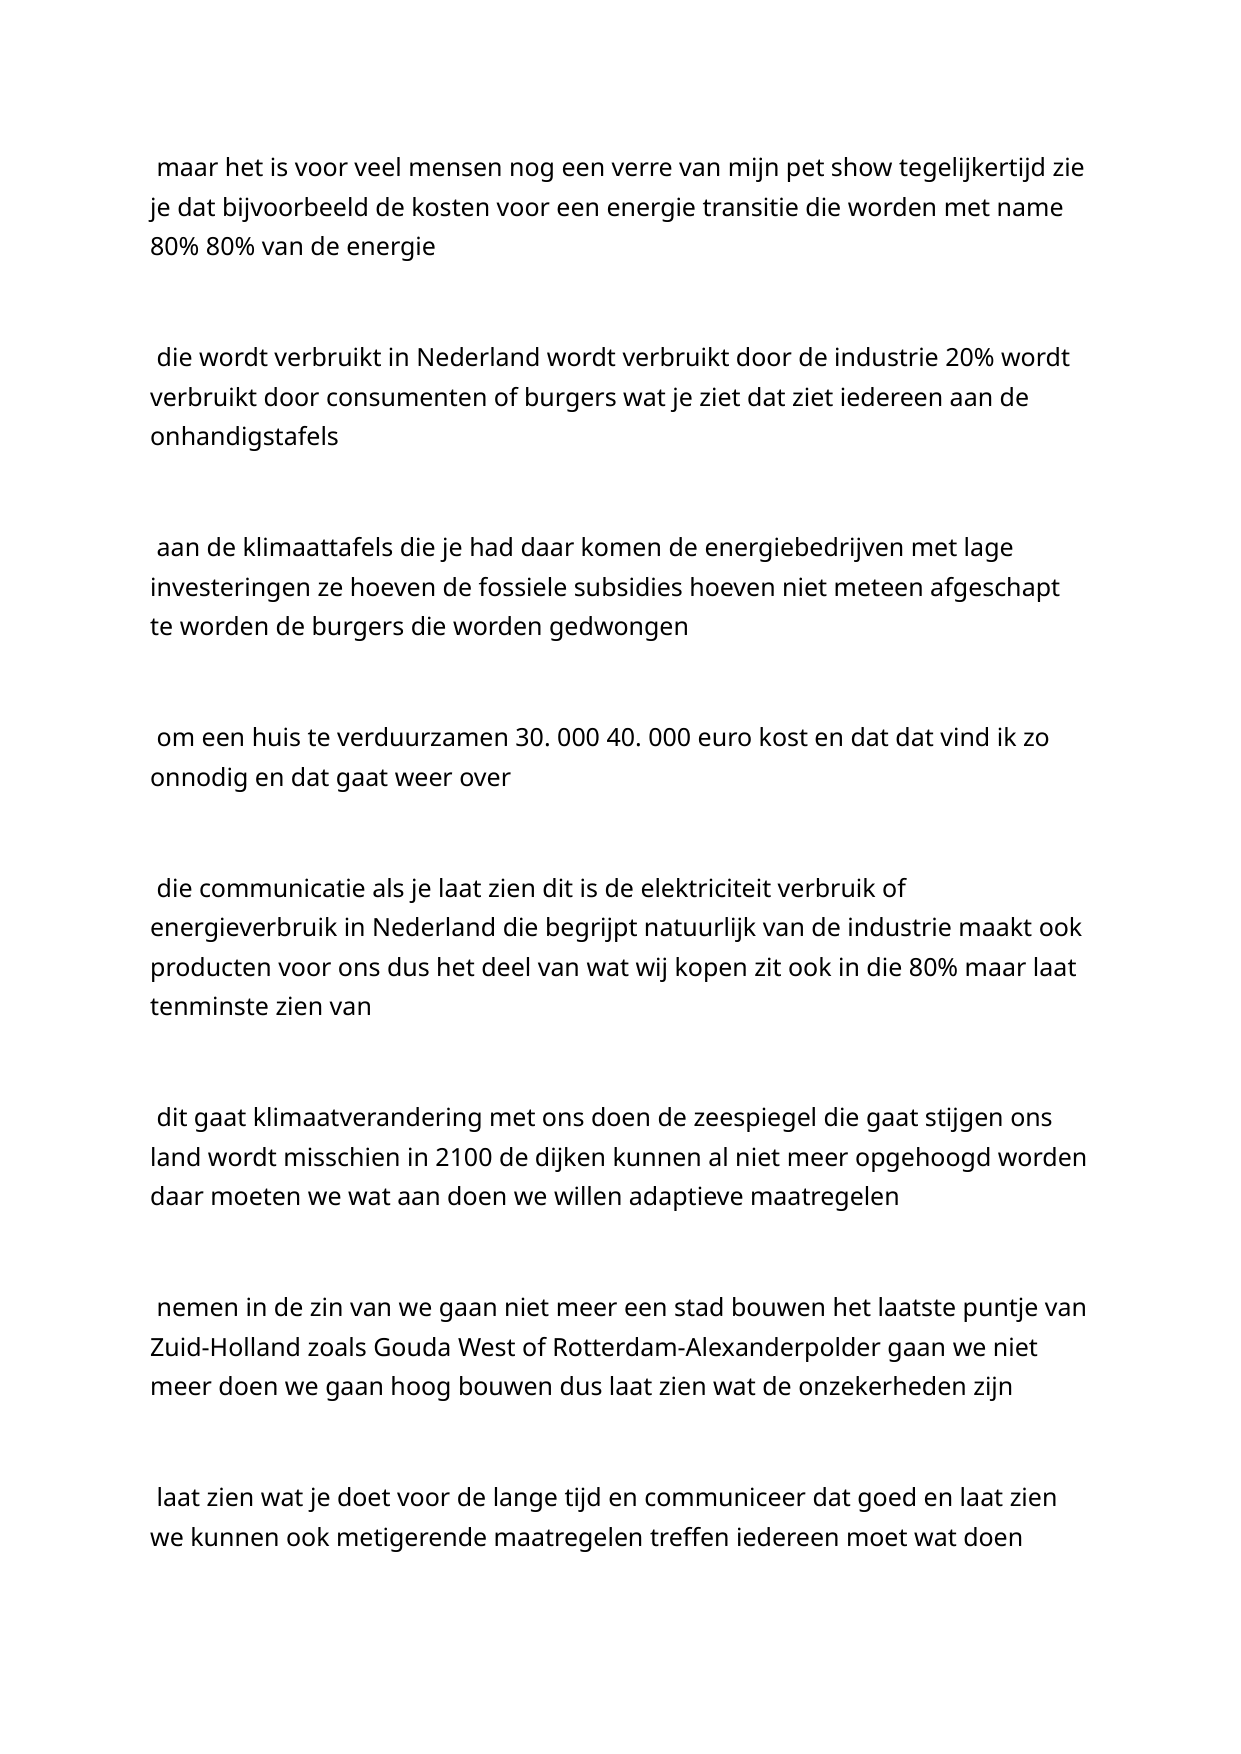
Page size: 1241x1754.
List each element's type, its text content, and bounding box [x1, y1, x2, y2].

text nemen in de zin van we gaan niet meer een stad bouwen het laatste puntje van Zuid-Holland zoals Gouda West of Rotterdam-Alexanderpolder gaan we niet meer doen we gaan hoog bouwen dus laat zien wat de onzekerheden zijn [150, 1290, 1090, 1402]
text om een huis te verduurzamen 30. 000 40. 000 euro kost en dat dat vind ik zo onnodig en dat gaat weer over [150, 720, 1090, 793]
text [150, 1480, 1090, 1553]
text dit gaat klimaatverandering met ons doen de zeespiegel die gaat stijgen ons land wordt misschien in 2100 de dijken kunnen al niet meer opgehoogd worden daar moeten we wat aan doen we willen adaptieve maatregelen [150, 1100, 1090, 1212]
text aan de klimaattafels die je had daar komen de energiebedrijven met lage investeringen ze hoeven de fossiele subsidies hoeven niet meteen afgeschapt te worden de burgers die worden gedwongen [150, 530, 1090, 642]
text die communicatie als je laat zien dit is de elektriciteit verbruik of energieverbruik in Nederland die begrijpt natuurlijk van de industrie maakt ook producten voor ons dus het deel van wat wij kopen zit ook in die 80% maar laat tenminste zien van [150, 871, 1090, 1022]
text maar het is voor veel mensen nog een verre van mijn pet show tegelijkertijd zie je dat bijvoorbeeld de kosten voor een energie transitie die worden met name 80% 80% van de energie [150, 150, 1090, 262]
text die wordt verbruikt in Nederland wordt verbruikt door de industrie 20% wordt verbruikt door consumenten of burgers wat je ziet dat ziet iedereen aan de onhandigstafels [150, 340, 1090, 452]
